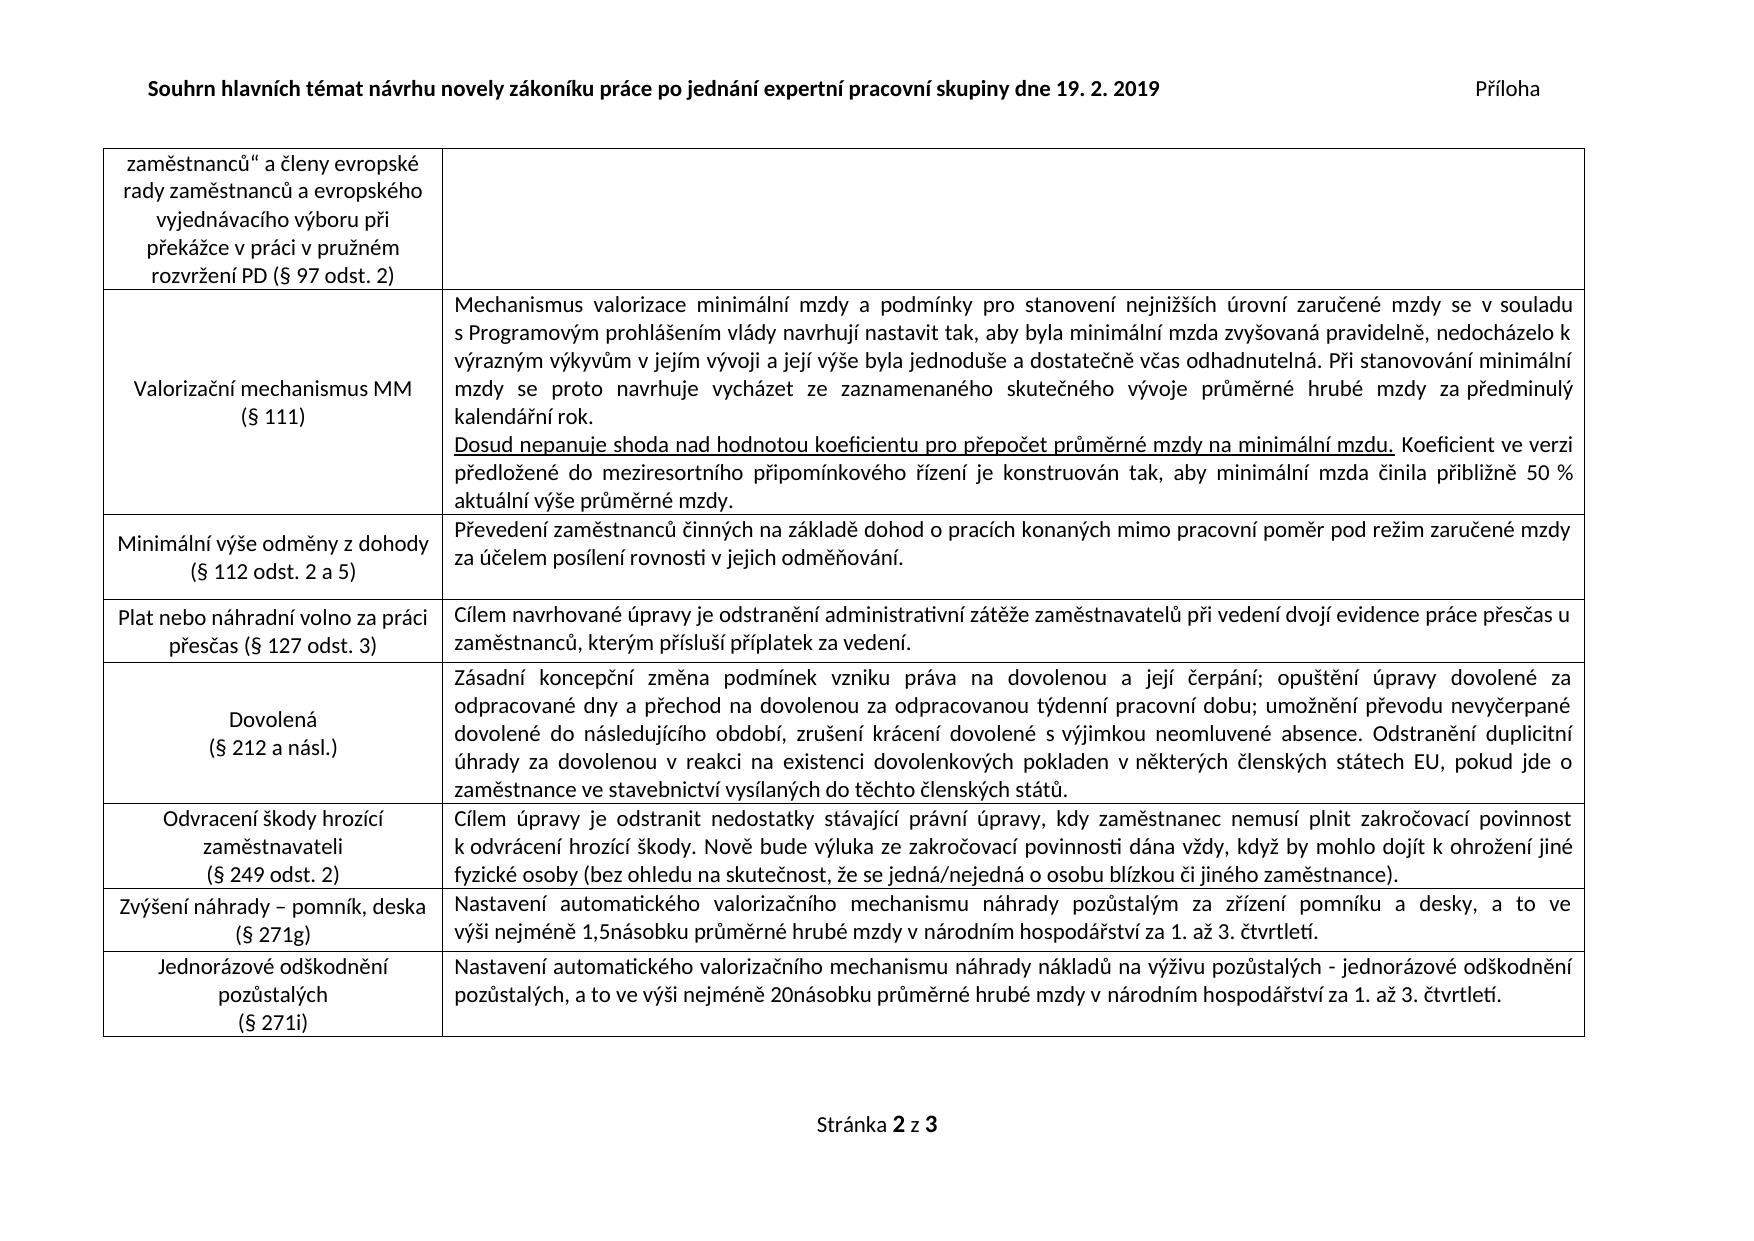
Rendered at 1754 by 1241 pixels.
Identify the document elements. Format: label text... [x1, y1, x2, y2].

table_cell Dovolená (§ 212 a násl.) [104, 663, 442, 803]
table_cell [104, 149, 442, 289]
table_cell Odvracení škody hrozící zaměstnavateli (§ 249 odst. 2) [104, 804, 442, 888]
table_cell Minimální výše odměny z dohody (§ 112 odst. 2 a 5) [104, 515, 442, 599]
table_cell Převedení zaměstnanců činných na základě dohod o pracích konaných mimo pracovní poměr pod režim zaručené mzdy za účelem posílení rovnosti v jejich odměňování. [443, 515, 1584, 599]
table_cell Jednorázové odškodnění pozůstalých (§ 271i) [104, 952, 442, 1036]
table_cell Mechanismus valorizace minimální mzdy a podmínky pro stanovení nejnižších úrovní zaručené mzdy se v souladu s Programovým prohlášením vlády navrhují nastavit tak, aby byla minimální mzda zvyšovaná pravidelně, nedocházelo k výrazným výkyvům v jejím vývoji a její výše byla jednoduše a dostatečně včas odhadnutelná. Při stanovování minimální mzdy se proto navrhuje vycházet ze zaznamenaného skutečného vývoje průměrné hrubé mzdy za předminulý kalendářní rok. Dosud nepanuje shoda nad hodnotou koeficientu pro přepočet průměrné mzdy na minimální mzdu. Koeficient ve verzi předložené do meziresortního připomínkového řízení je konstruován tak, aby minimální mzda činila přibližně 50 % aktuální výše průměrné mzdy. [443, 290, 1584, 514]
table_cell Nastavení automatického valorizačního mechanismu náhrady pozůstalým za zřízení pomníku a desky, a to ve výši nejméně 1,5násobku průměrné hrubé mzdy v národním hospodářství za 1. až 3. čtvrtletí. [443, 889, 1584, 951]
table_cell Plat nebo náhradní volno za práci přesčas (§ 127 odst. 3) [104, 600, 442, 662]
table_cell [443, 149, 1584, 289]
table_cell Valorizační mechanismus MM (§ 111) [104, 290, 442, 514]
table_cell Cílem úpravy je odstranit nedostatky stávající právní úpravy, kdy zaměstnanec nemusí plnit zakročovací povinnost k odvrácení hrozící škody. Nově bude výluka ze zakročovací povinnosti dána vždy, když by mohlo dojít k ohrožení jiné fyzické osoby (bez ohledu na skutečnost, že se jedná/nejedná o osobu blízkou či jiného zaměstnance). [443, 804, 1584, 888]
table_cell Zvýšení náhrady – pomník, deska (§ 271g) [104, 889, 442, 951]
table_cell Zásadní koncepční změna podmínek vzniku práva na dovolenou a její čerpání; opuštění úpravy dovolené za odpracované dny a přechod na dovolenou za odpracovanou týdenní pracovní dobu; umožnění převodu nevyčerpané dovolené do následujícího období, zrušení krácení dovolené s výjimkou neomluvené absence. Odstranění duplicitní úhrady za dovolenou v reakci na existenci dovolenkových pokladen v některých členských státech EU, pokud jde o zaměstnance ve stavebnictví vysílaných do těchto členských států. [443, 663, 1584, 803]
table_cell Nastavení automatického valorizačního mechanismu náhrady nákladů na výživu pozůstalých - jednorázové odškodnění pozůstalých, a to ve výši nejméně 20násobku průměrné hrubé mzdy v národním hospodářství za 1. až 3. čtvrtletí. [443, 952, 1584, 1036]
table_cell Cílem navrhované úpravy je odstranění administrativní zátěže zaměstnavatelů při vedení dvojí evidence práce přesčas u zaměstnanců, kterým přísluší příplatek za vedení. [443, 600, 1584, 662]
